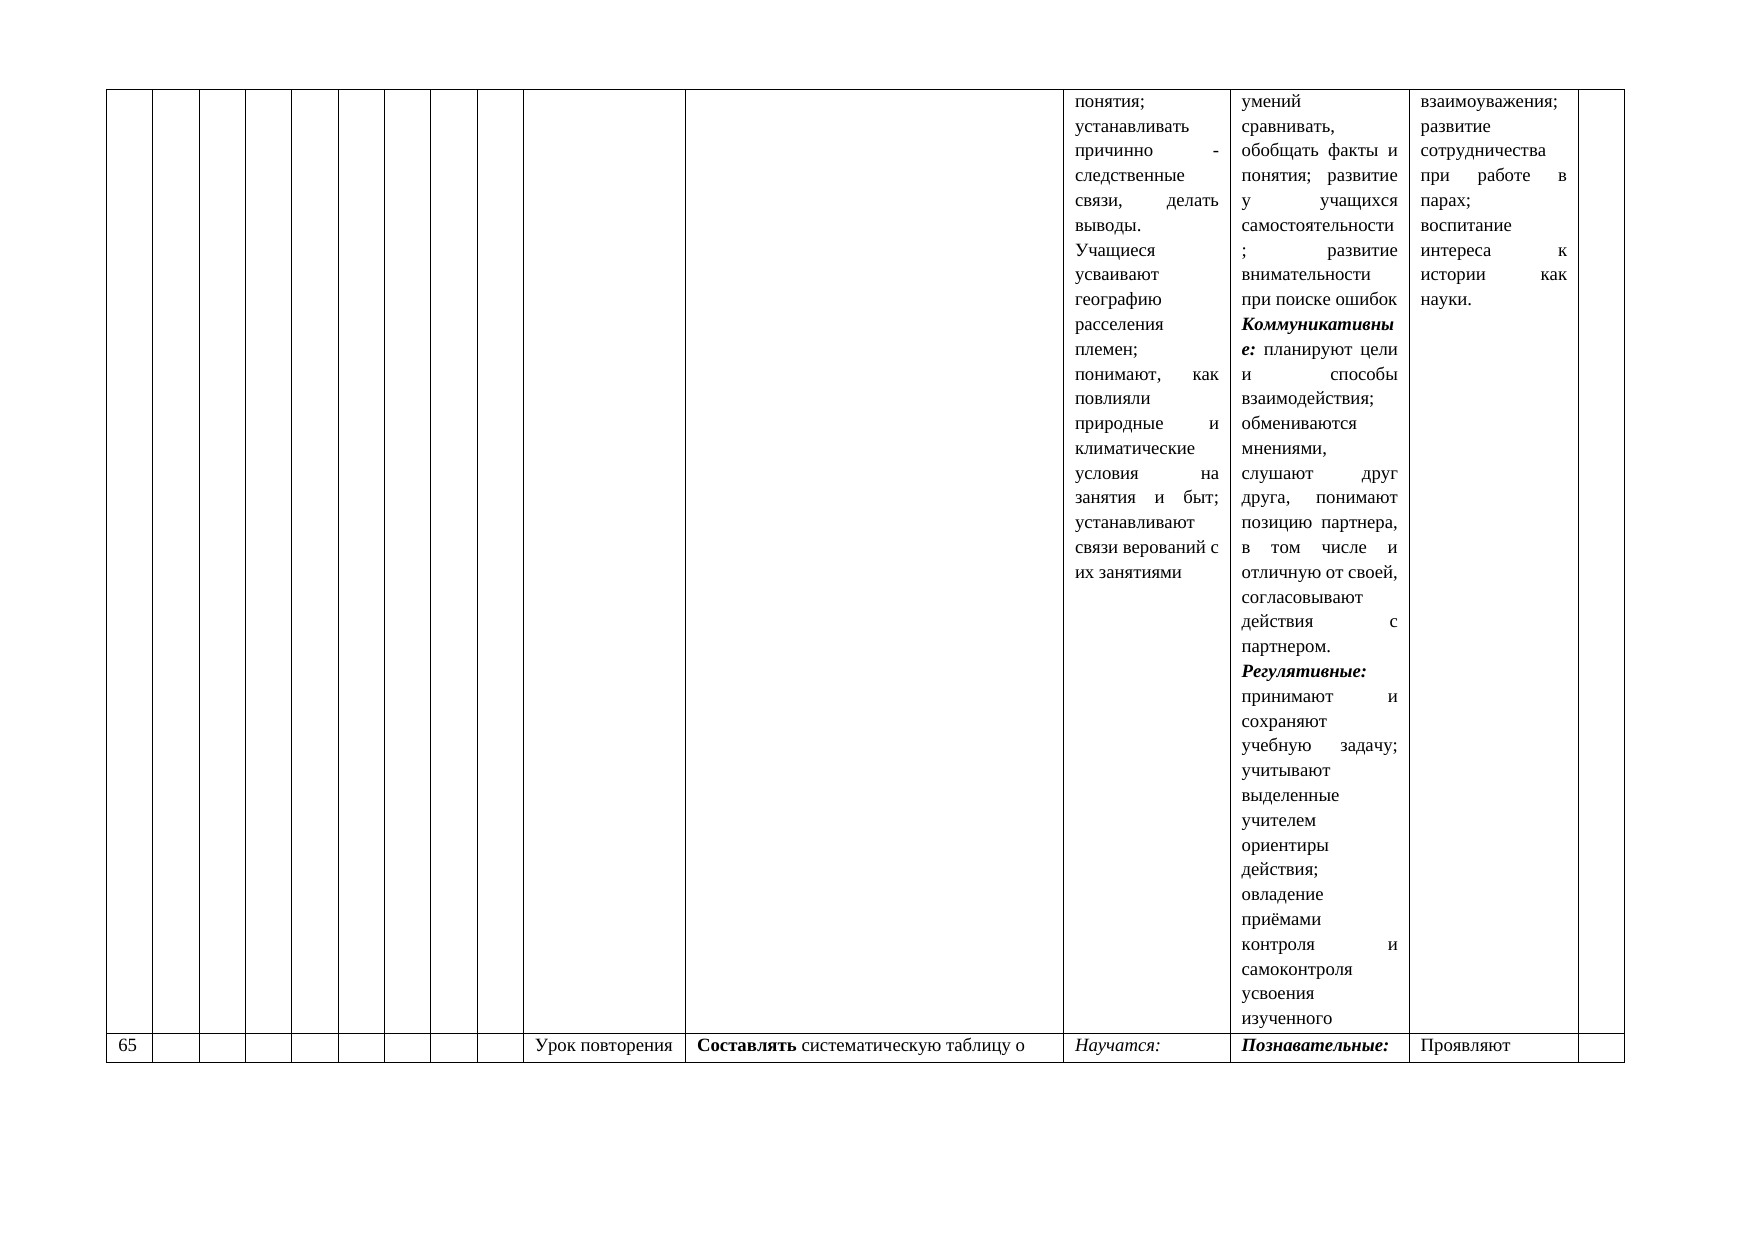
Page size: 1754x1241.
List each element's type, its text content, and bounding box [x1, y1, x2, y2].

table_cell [686, 90, 1063, 1033]
table_cell [246, 1034, 291, 1062]
table_cell [1579, 90, 1624, 1033]
table_cell [1579, 1034, 1624, 1062]
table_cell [524, 90, 685, 1033]
table_cell [385, 1034, 430, 1062]
table_cell [292, 90, 338, 1033]
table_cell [686, 1034, 1063, 1062]
table_cell [431, 90, 477, 1033]
table_cell [200, 90, 245, 1033]
table_cell [200, 1034, 245, 1062]
table_cell [385, 90, 430, 1033]
table_cell [478, 1034, 523, 1062]
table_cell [1064, 90, 1230, 1033]
table_cell 64 [107, 90, 152, 1033]
table_cell [339, 1034, 384, 1062]
table_cell 65 [107, 1034, 152, 1062]
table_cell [524, 1034, 685, 1062]
table_cell [153, 90, 199, 1033]
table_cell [1231, 90, 1409, 1033]
table_cell [246, 90, 291, 1033]
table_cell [1410, 90, 1578, 1033]
table_cell [339, 90, 384, 1033]
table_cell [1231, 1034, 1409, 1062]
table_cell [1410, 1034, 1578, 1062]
table_cell [478, 90, 523, 1033]
table_cell [292, 1034, 338, 1062]
table_cell [153, 1034, 199, 1062]
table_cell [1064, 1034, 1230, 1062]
table_cell [431, 1034, 477, 1062]
